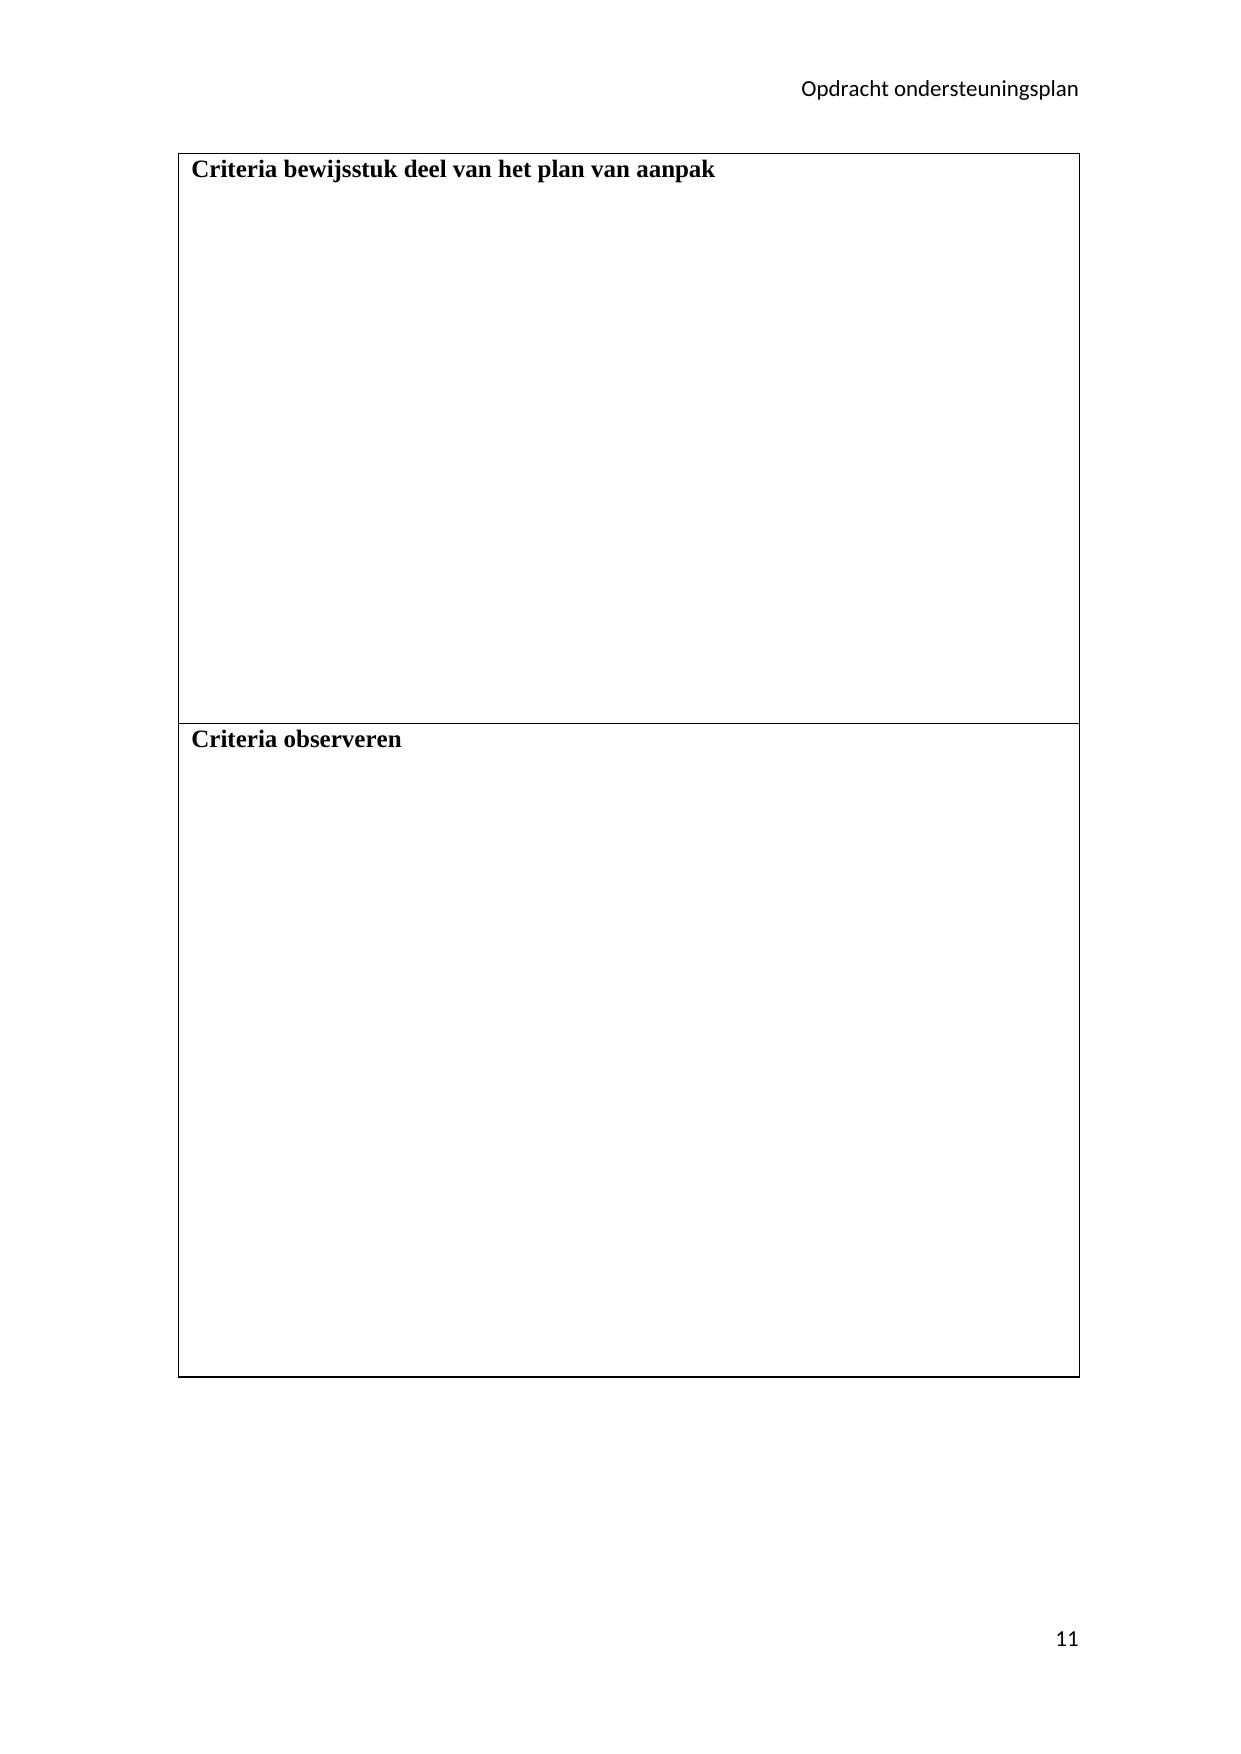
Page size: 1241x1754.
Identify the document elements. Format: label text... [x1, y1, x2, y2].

table_header Criteria bewijsstuk deel van het plan van aanpak [179, 154, 1079, 723]
table_cell Criteria observeren [179, 724, 1079, 1376]
